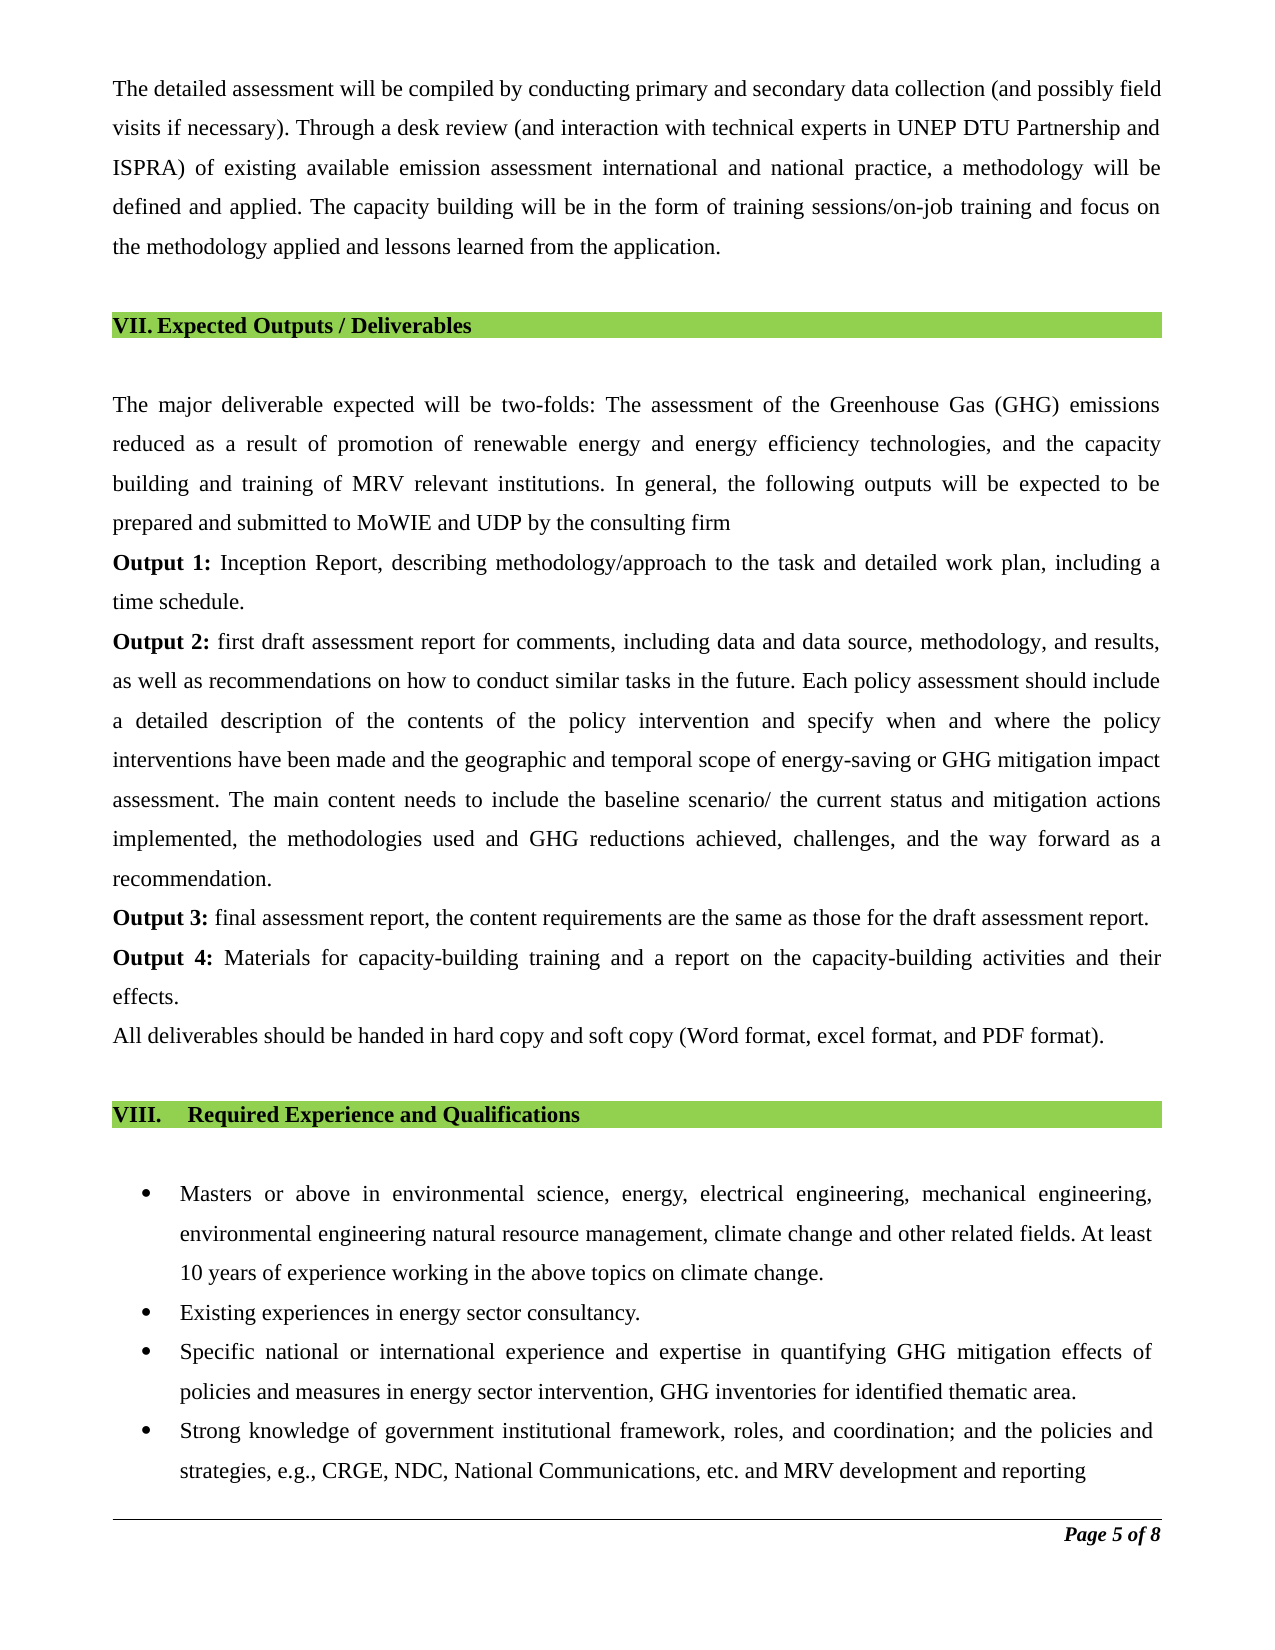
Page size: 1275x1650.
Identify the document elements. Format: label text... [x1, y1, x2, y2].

text The detailed assessment will be compiled by conducting primary and secondary data collection (and possibly field visits if necessary). Through a desk review (and interaction with technical experts in UNEP DTU Partnership and ISPRA) of existing available emission assessment international and national practice, a methodology will be defined and applied. The capacity building will be in the form of training sessions/on-job training and focus on the methodology applied and lessons learned from the application. [112, 75, 1162, 259]
list Required Experience and Qualifications [112, 1101, 1162, 1128]
text Output 3: final assessment report, the content requirements are the same as those for the draft assessment report. [112, 904, 1162, 930]
text Output 1: Inception Report, describing methodology/approach to the task and detailed work plan, including a time schedule. [112, 549, 1162, 614]
list Strong knowledge of government institutional framework, roles, and coordination; and the policies and strategies, e.g., CRGE, NDC, National Communications, etc. and MRV development and reporting [142, 1417, 1154, 1483]
list Expected Outputs / Deliverables [112, 312, 1162, 338]
list Specific national or international experience and expertise in quantifying GHG mitigation effects of policies and measures in energy sector intervention, GHG inventories for identified thematic area. [142, 1338, 1154, 1404]
list Existing experiences in energy sector consultancy. [142, 1299, 1154, 1325]
list Masters or above in environmental science, energy, electrical engineering, mechanical engineering, environmental engineering natural resource management, climate change and other related fields. At least 10 years of experience working in the above topics on climate change. [142, 1180, 1154, 1286]
text The major deliverable expected will be two-folds: The assessment of the Greenhouse Gas (GHG) emissions reduced as a result of promotion of renewable energy and energy efficiency technologies, and the capacity building and training of MRV relevant institutions. In general, the following outputs will be expected to be prepared and submitted to MoWIE and UDP by the consulting firm [112, 391, 1162, 536]
text Output 2: first draft assessment report for comments, including data and data source, methodology, and results, as well as recommendations on how to conduct similar tasks in the future. Each policy assessment should include a detailed description of the contents of the policy intervention and specify when and where the policy interventions have been made and the geographic and temporal scope of energy-saving or GHG mitigation impact assessment. The main content needs to include the baseline scenario/ the current status and mitigation actions implemented, the methodologies used and GHG reductions achieved, challenges, and the way forward as a recommendation. [112, 628, 1162, 891]
text All deliverables should be handed in hard copy and soft copy (Word format, excel format, and PDF format). [112, 1022, 1162, 1049]
text Output 4: Materials for capacity-building training and a report on the capacity-building activities and their effects. [112, 943, 1162, 1009]
